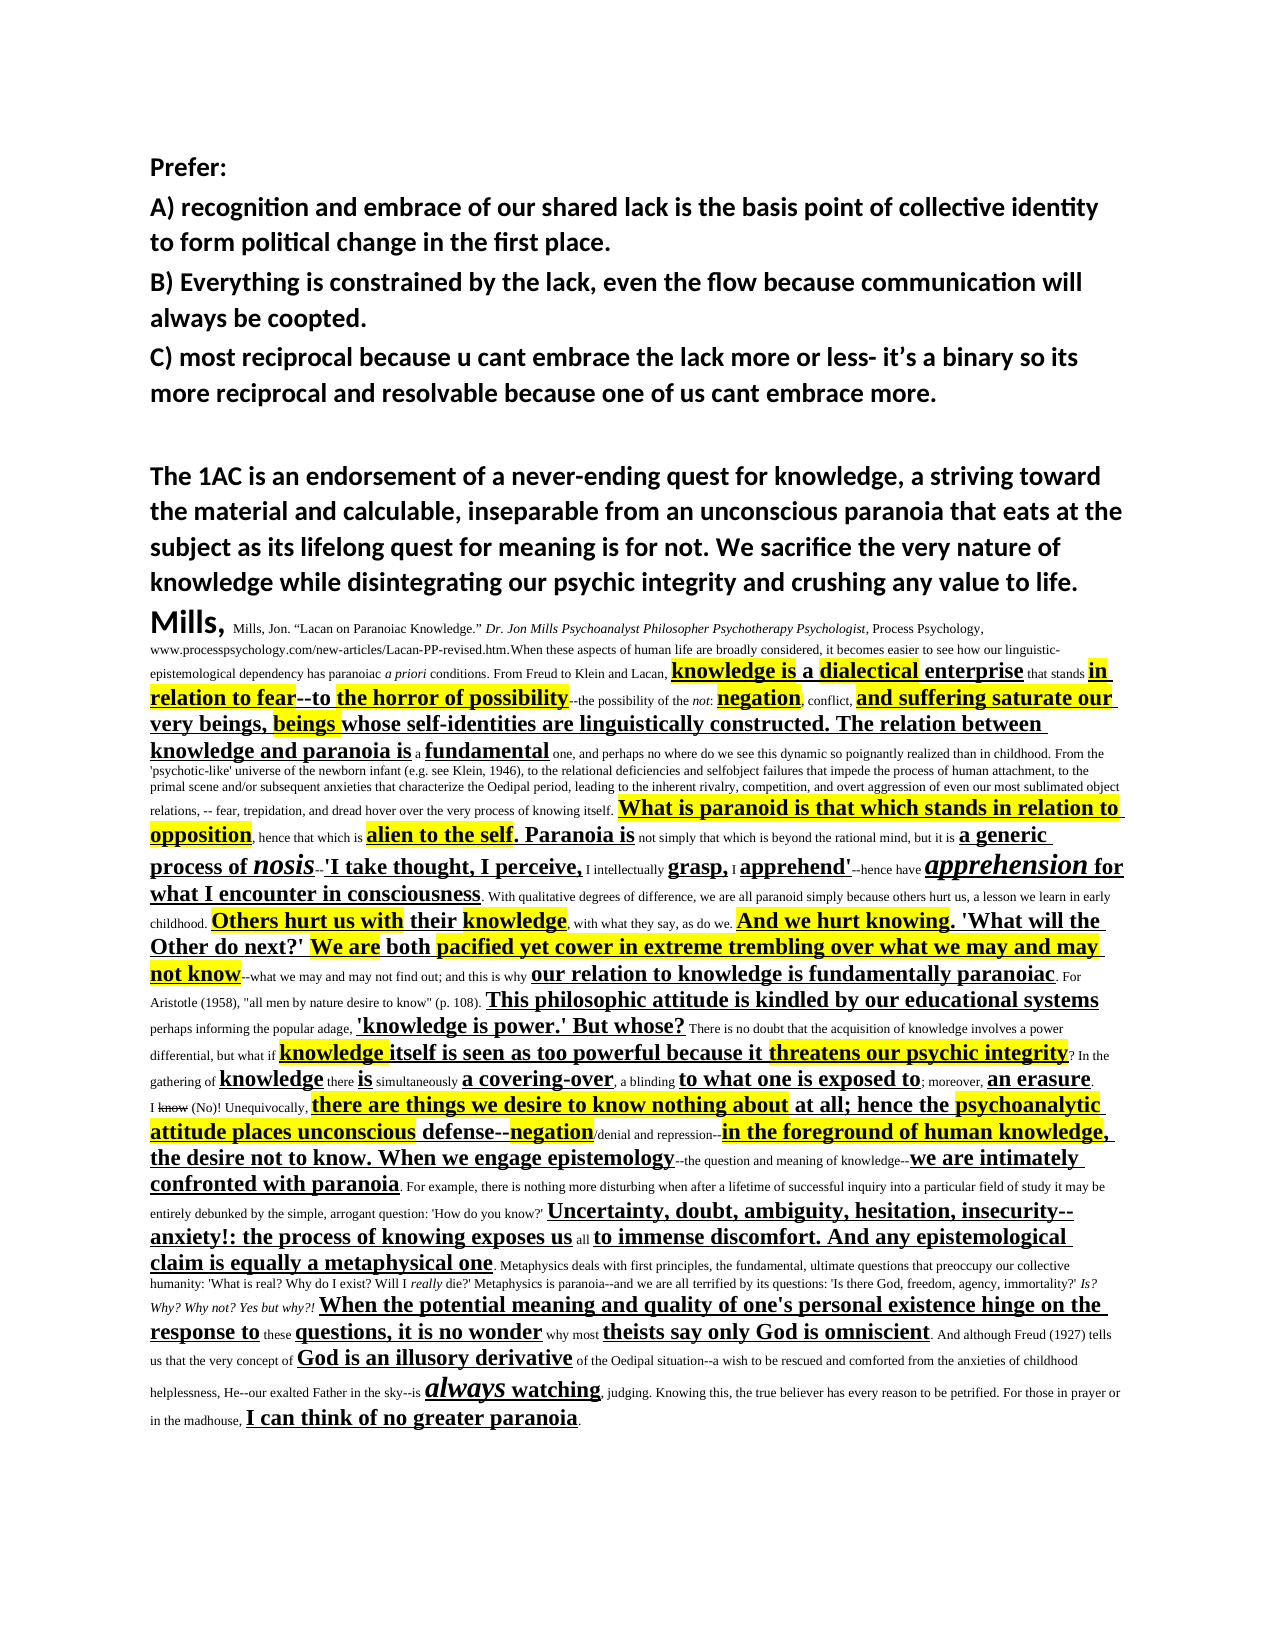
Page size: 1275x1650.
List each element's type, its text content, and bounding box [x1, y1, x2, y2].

subtitle Prefer: [150, 150, 1125, 183]
subtitle The 1AC is an endorsement of a never-ending quest for knowledge, a striving toward the material and calculable, inseparable from an unconscious paranoia that eats at the subject as its lifelong quest for meaning is for not. We sacrifice the very nature of knowledge while disintegrating our psychic integrity and crushing any value to life. [150, 459, 1125, 599]
text Mills, Mills, Jon. “Lacan on Paranoiac Knowledge.” Dr. Jon Mills Psychoanalyst Philosopher Psychotherapy Psychologist, Process Psychology, www.processpsychology.com/new-articles/Lacan-PP-revised.htm.When these aspects of human life are broadly considered, it becomes easier to see how our linguistic-epistemological dependency has paranoiac a priori conditions. From Freud to Klein and Lacan, knowledge is a dialectical enterprise that stands in relation to fear--to the horror of possibility--the possibility of the not: negation, conflict, and suffering saturate our very beings, beings whose self-identities are linguistically constructed. The relation between knowledge and paranoia is a fundamental one, and perhaps no where do we see this dynamic so poignantly realized than in childhood. From the 'psychotic-like' universe of the newborn infant (e.g. see Klein, 1946), to the relational deficiencies and selfobject failures that impede the process of human attachment, to the primal scene and/or subsequent anxieties that characterize the Oedipal period, leading to the inherent rivalry, competition, and overt aggression of even our most sublimated object relations, -- fear, trepidation, and dread hover over the very process of knowing itself. What is paranoid is that which stands in relation to opposition, hence that which is alien to the self. Paranoia is not simply that which is beyond the rational mind, but it is a generic process of nosis--'I take thought, I perceive, I intellectually grasp, I apprehend'--hence have apprehension for what I encounter in consciousness. With qualitative degrees of difference, we are all paranoid simply because others hurt us, a lesson we learn in early childhood. Others hurt us with their knowledge, with what they say, as do we. And we hurt knowing. 'What will the Other do next?' We are both pacified yet cower in extreme trembling over what we may and may not know--what we may and may not find out; and this is why our relation to knowledge is fundamentally paranoiac. For Aristotle (1958), "all men by nature desire to know" (p. 108). This philosophic attitude is kindled by our educational systems perhaps informing the popular adage, 'knowledge is power.' But whose? There is no doubt that the acquisition of knowledge involves a power differential, but what if knowledge itself is seen as too powerful because it threatens our psychic integrity? In the gathering of knowledge there is simultaneously a covering-over, a blinding to what one is exposed to; moreover, an erasure. I know (No)! Unequivocally, there are things we desire to know nothing about at all; hence the psychoanalytic attitude places unconscious defense--negation/denial and repression--in the foreground of human knowledge, the desire not to know. When we engage epistemology--the question and meaning of knowledge--we are intimately confronted with paranoia. For example, there is nothing more disturbing when after a lifetime of successful inquiry into a particular field of study it may be entirely debunked by the simple, arrogant question: 'How do you know?' Uncertainty, doubt, ambiguity, hesitation, insecurity--anxiety!: the process of knowing exposes us all to immense discomfort. And any epistemological claim is equally a metaphysical one. Metaphysics deals with first principles, the fundamental, ultimate questions that preoccupy our collective humanity: 'What is real? Why do I exist? Will I really die?' Metaphysics is paranoia--and we are all terrified by its questions: 'Is there God, freedom, agency, immortality?' Is? Why? Why not? Yes but why?! When the potential meaning and quality of one's personal existence hinge on the response to these questions, it is no wonder why most theists say only God is omniscient. And although Freud (1927) tells us that the very concept of God is an illusory derivative of the Oedipal situation--a wish to be rescued and comforted from the anxieties of childhood helplessness, He--our exalted Father in the sky--is always watching, judging. Knowing this, the true believer has every reason to be petrified. For those in prayer or in the madhouse, I can think of no greater paranoia. [150, 601, 1125, 1430]
subtitle B) Everything is constrained by the lack, even the flow because communication will always be coopted. [150, 265, 1125, 334]
subtitle A) recognition and embrace of our shared lack is the basis point of collective identity to form political change in the first place. [150, 190, 1125, 258]
subtitle C) most reciprocal because u cant embrace the lack more or less- it’s a binary so its more reciprocal and resolvable because one of us cant embrace more. [150, 341, 1125, 409]
